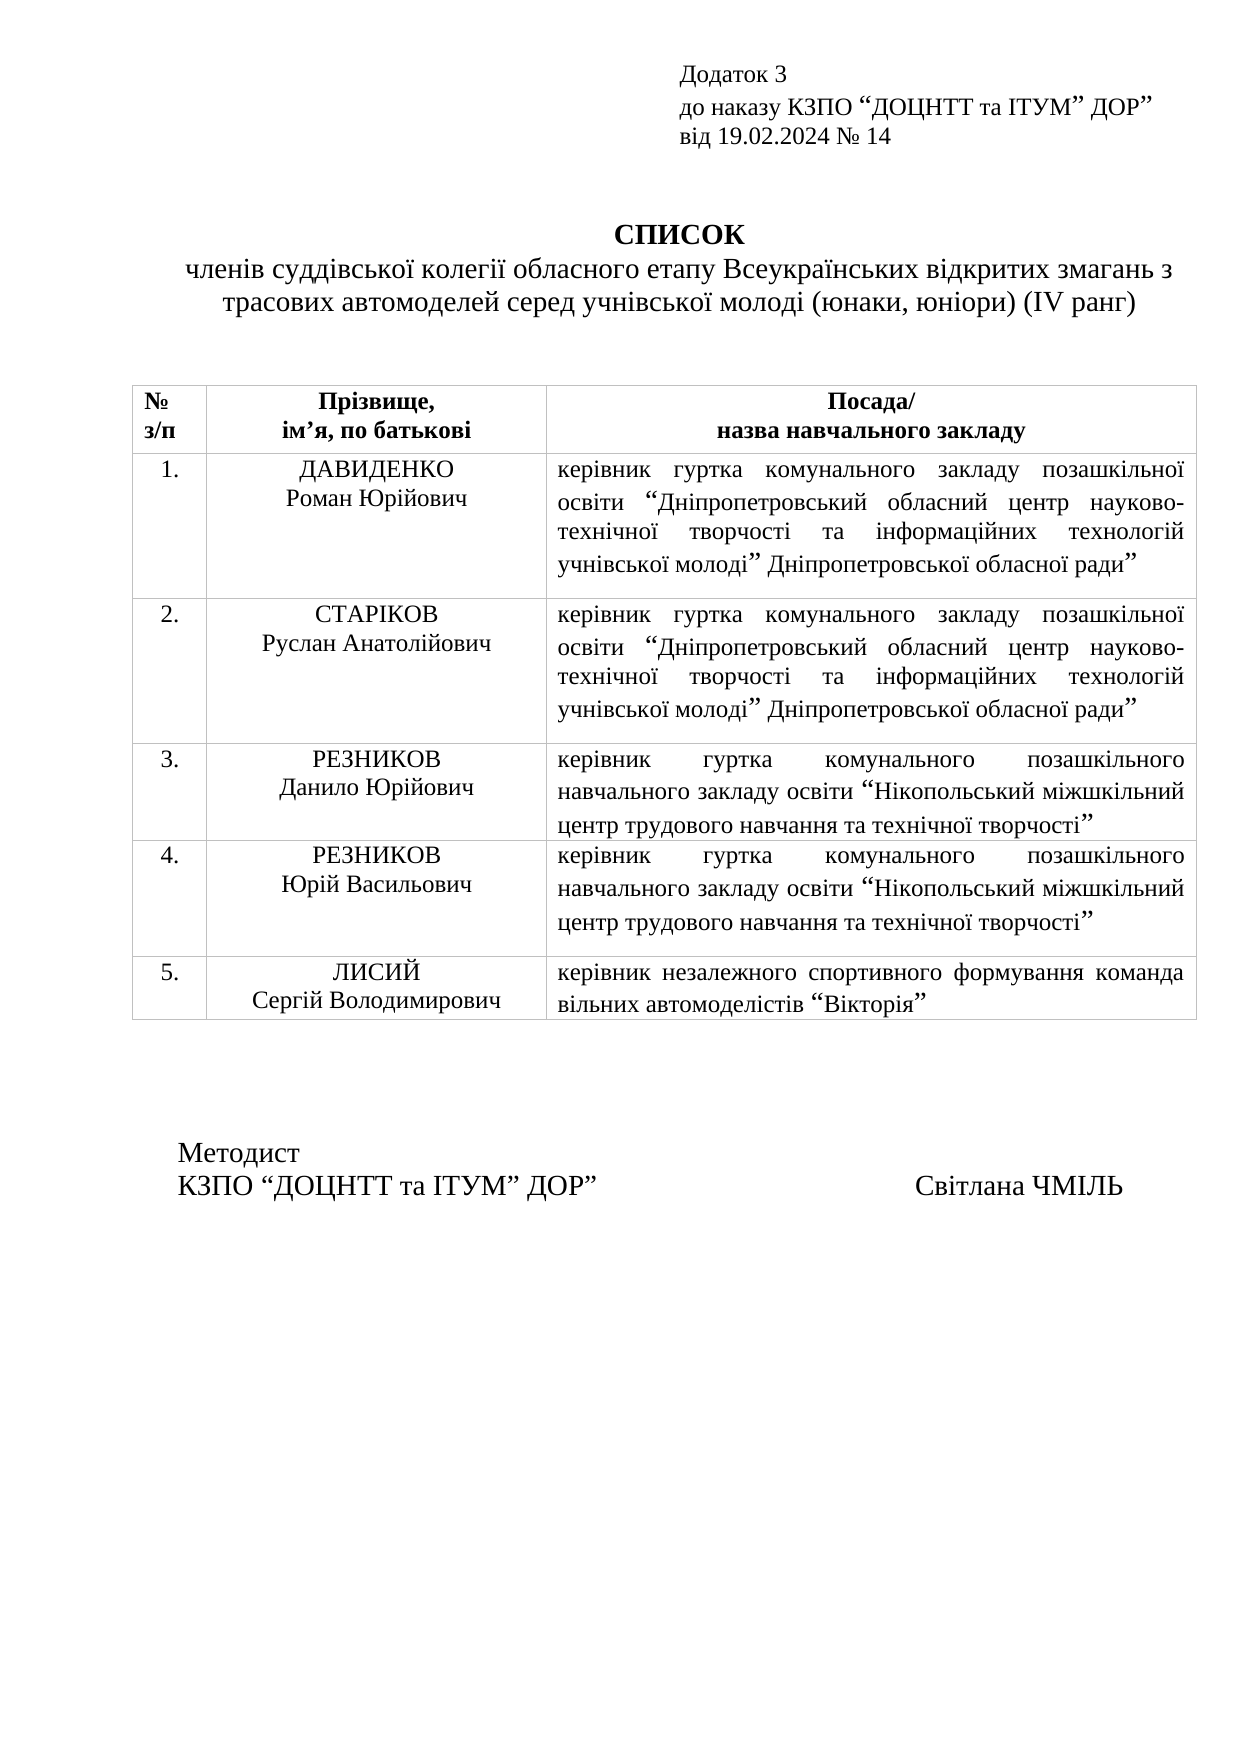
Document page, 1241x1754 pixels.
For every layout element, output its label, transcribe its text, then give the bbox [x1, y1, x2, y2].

text від 19.02.2024 № 14 [177, 121, 1181, 150]
text до наказу КЗПО “ДОЦНТТ та ІТУМ” ДОР” [872, 88, 1181, 121]
table_cell РЕЗНИКОВ Юрій Васильович [207, 841, 546, 956]
table_header № з/п [133, 386, 206, 453]
table_cell РЕЗНИКОВ Данило Юрійович [207, 744, 546, 839]
table_cell 4. [133, 841, 206, 956]
text до наказу КЗПО “ДОЦНТТ та ІТУМ” ДОР” [679, 88, 859, 121]
table_cell 5. [133, 957, 206, 1019]
table_cell СТАРІКОВ Руслан Анатолійович [207, 599, 546, 743]
table_cell керівник незалежного спортивного формування команда вільних автомоделістів “Вікторія” [823, 957, 1196, 1019]
table_cell ДАВИДЕНКО Роман Юрійович [207, 454, 546, 598]
text СПИСОК [177, 217, 1181, 251]
table_cell керівник гуртка комунального позашкільного навчального закладу освіти “Нікопольський міжшкільний центр трудового навчання та технічної творчості” [547, 744, 1196, 839]
table_cell керівник гуртка комунального закладу позашкільної освіти “Дніпропетровський обласний центр науково-технічної творчості та інформаційних технологій учнівської молоді” Дніпропетровської обласної ради” [547, 599, 1196, 743]
text КЗПО “ДОЦНТТ та ІТУМ” ДОР” Світлана ЧМІЛЬ [177, 1168, 1181, 1202]
table_cell 1. [133, 454, 206, 598]
table_cell керівник незалежного спортивного формування команда вільних автомоделістів “Вікторія” [547, 957, 811, 1019]
text Методист [177, 1135, 1181, 1168]
table_header Прізвище, ім’я, по батькові [207, 386, 546, 453]
table_cell 2. [133, 599, 206, 743]
table_cell 3. [133, 744, 206, 839]
table_cell ЛИСИЙ Сергій Володимирович [207, 957, 546, 1019]
text Додаток 3 [679, 59, 1181, 88]
table_cell керівник гуртка комунального закладу позашкільної освіти “Дніпропетровський обласний центр науково-технічної творчості та інформаційних технологій учнівської молоді” Дніпропетровської обласної ради” [547, 454, 1196, 598]
table_header Посада/ назва навчального закладу [547, 386, 1196, 453]
text членів суддівської колегії обласного етапу Всеукраїнських відкритих змагань з трасових автомоделей серед учнівської молоді (юнаки, юніори) (ІV ранг) [177, 251, 1181, 318]
table_cell керівник гуртка комунального позашкільного навчального закладу освіти “Нікопольський міжшкільний центр трудового навчання та технічної творчості” [547, 841, 1196, 956]
